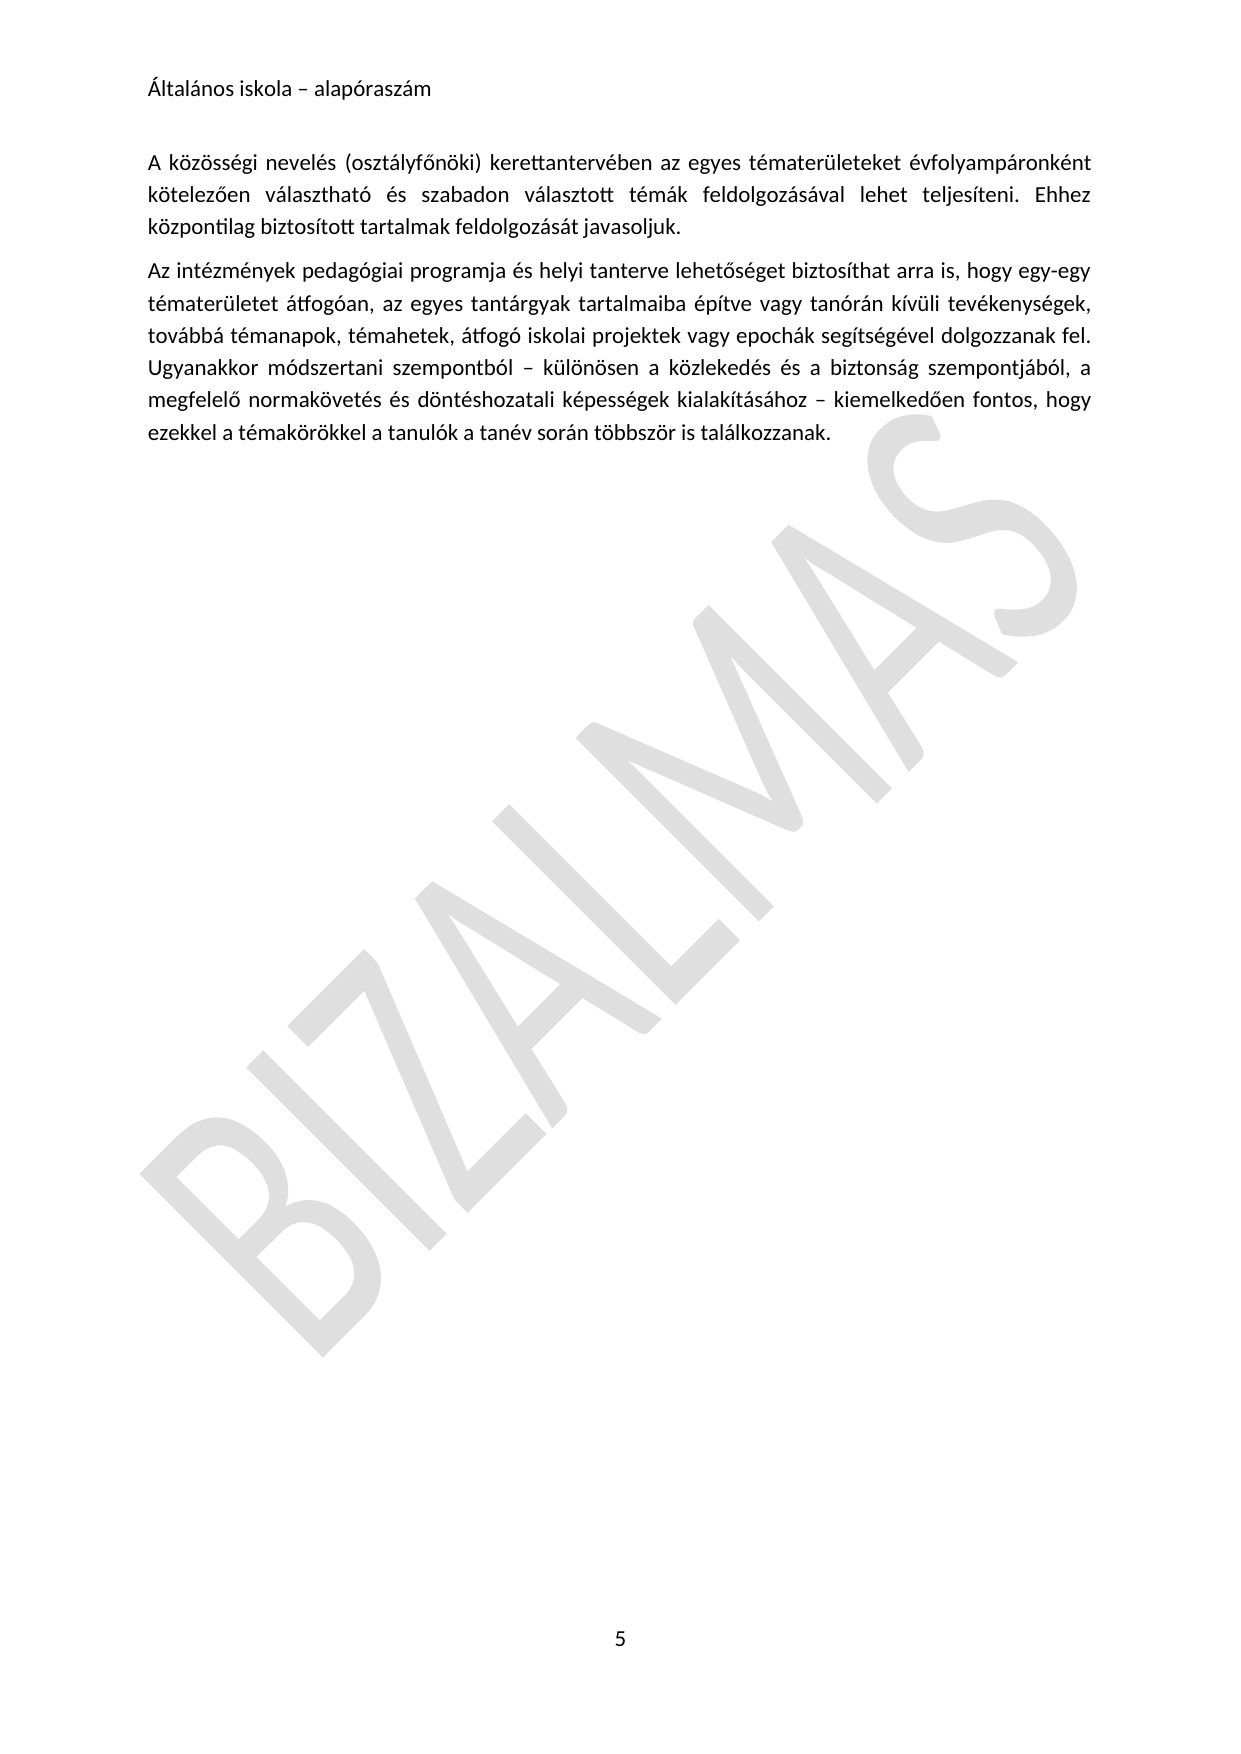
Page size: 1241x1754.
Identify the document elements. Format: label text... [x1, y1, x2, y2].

text Az intézmények pedagógiai programja és helyi tanterve lehetőséget biztosíthat arra is, hogy egy-egy tématerületet átfogóan, az egyes tantárgyak tartalmaiba építve vagy tanórán kívüli tevékenységek, továbbá témanapok, témahetek, átfogó iskolai projektek vagy epochák segítségével dolgozzanak fel. Ugyanakkor módszertani szempontból – különösen a közlekedés és a biztonság szempontjából, a megfelelő normakövetés és döntéshozatali képességek kialakításához – kiemelkedően fontos, hogy ezekkel a témakörökkel a tanulók a tanév során többször is találkozzanak. [148, 257, 1093, 446]
text A közösségi nevelés (osztályfőnöki) kerettantervében az egyes tématerületeket évfolyampáronként kötelezően választható és szabadon választott témák feldolgozásával lehet teljesíteni. Ehhez központilag biztosított tartalmak feldolgozását javasoljuk. [148, 148, 1093, 240]
